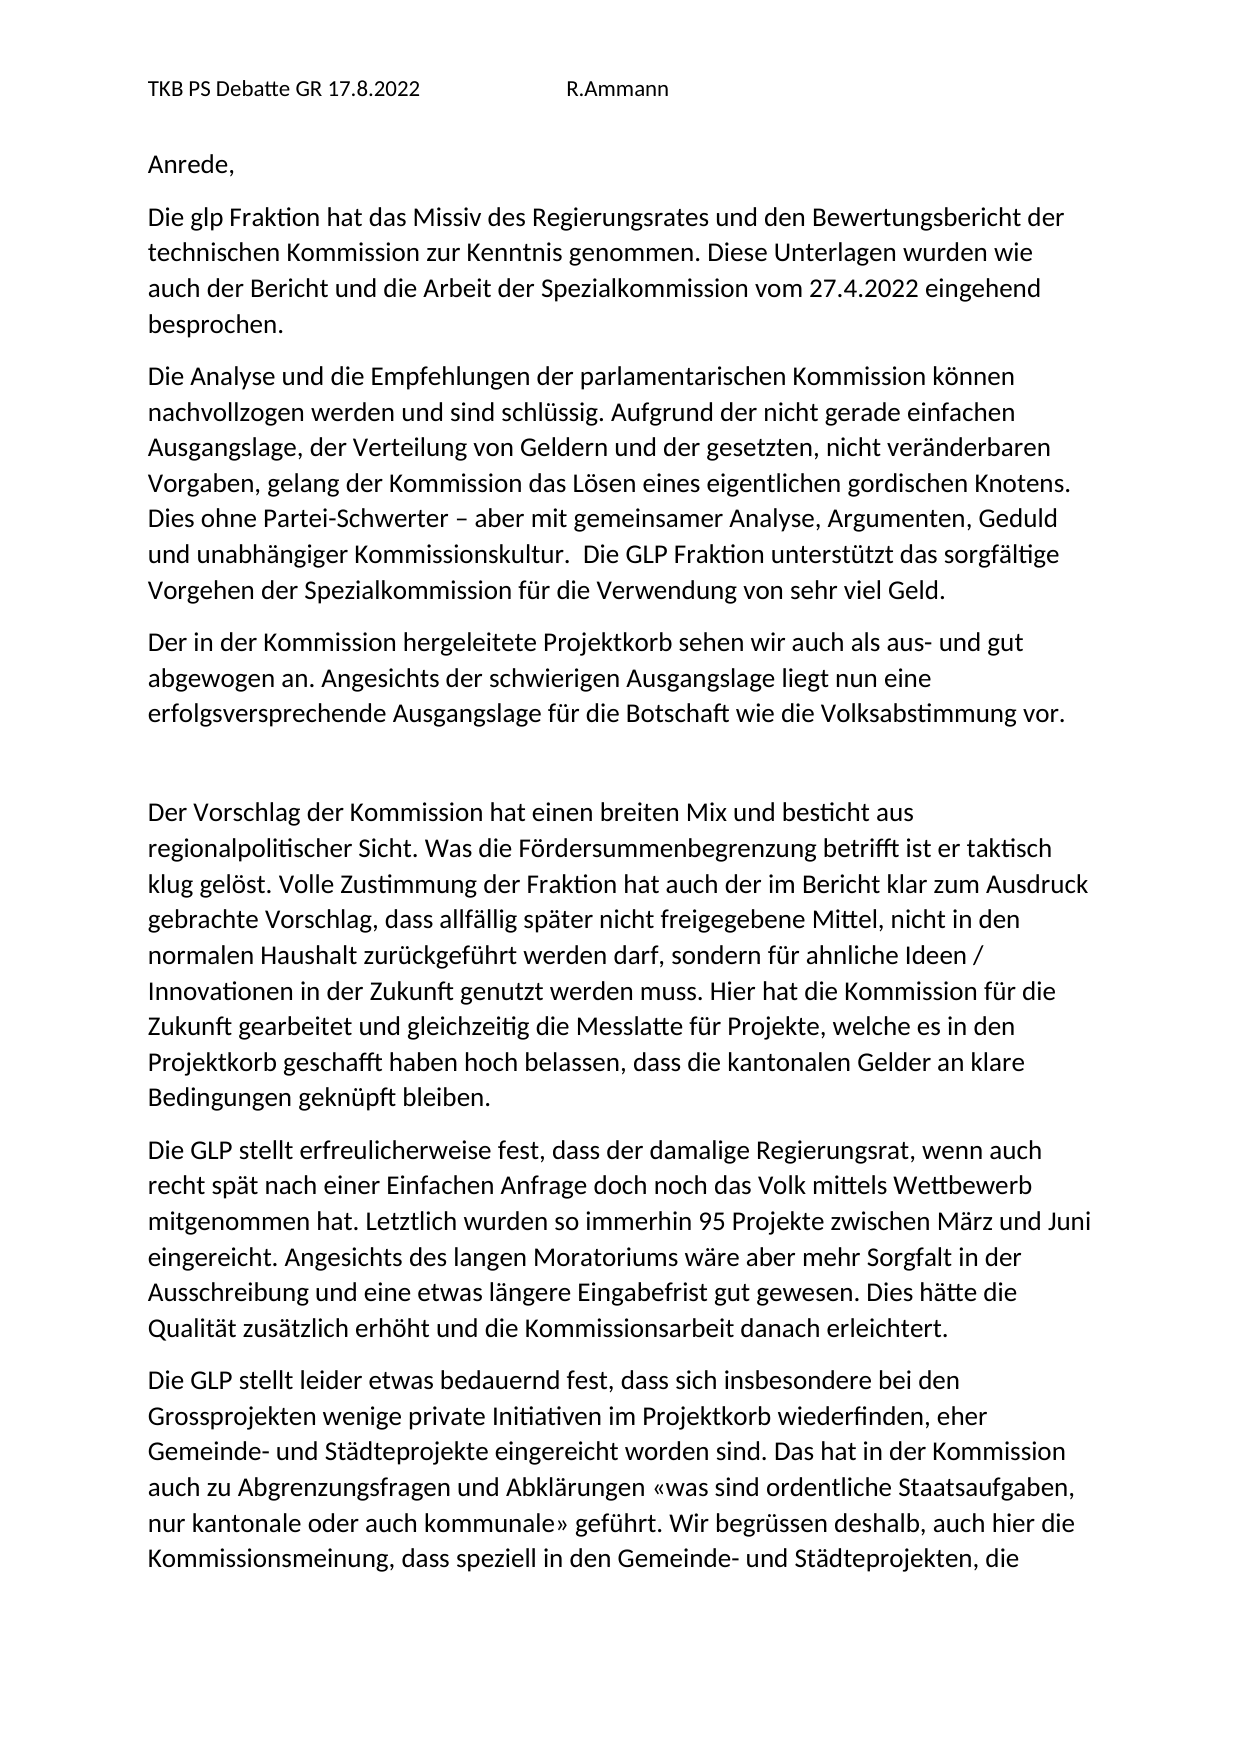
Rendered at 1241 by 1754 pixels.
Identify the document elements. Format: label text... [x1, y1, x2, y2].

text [148, 1363, 1093, 1574]
text Die Analyse und die Empfehlungen der parlamentarischen Kommission können nachvollzogen werden und sind schlüssig. Aufgrund der nicht gerade einfachen Ausgangslage, der Verteilung von Geldern und der gesetzten, nicht veränderbaren Vorgaben, gelang der Kommission das Lösen eines eigentlichen gordischen Knotens. Dies ohne Partei-Schwerter – aber mit gemeinsamer Analyse, Argumenten, Geduld und unabhängiger Kommissionskultur. Die GLP Fraktion unterstützt das sorgfältige Vorgehen der Spezialkommission für die Verwendung von sehr viel Geld. [148, 359, 1093, 606]
text Die GLP stellt erfreulicherweise fest, dass der damalige Regierungsrat, wenn auch recht spät nach einer Einfachen Anfrage doch noch das Volk mittels Wettbewerb mitgenommen hat. Letztlich wurden so immerhin 95 Projekte zwischen März und Juni eingereicht. Angesichts des langen Moratoriums wäre aber mehr Sorgfalt in der Ausschreibung und eine etwas längere Eingabefrist gut gewesen. Dies hätte die Qualität zusätzlich erhöht und die Kommissionsarbeit danach erleichtert. [148, 1133, 1093, 1344]
text Der in der Kommission hergeleitete Projektkorb sehen wir auch als aus- und gut abgewogen an. Angesichts der schwierigen Ausgangslage liegt nun eine erfolgsversprechende Ausgangslage für die Botschaft wie die Volksabstimmung vor. [148, 625, 1093, 729]
text Die glp Fraktion hat das Missiv des Regierungsrates und den Bewertungsbericht der technischen Kommission zur Kenntnis genommen. Diese Unterlagen wurden wie auch der Bericht und die Arbeit der Spezialkommission vom 27.4.2022 eingehend besprochen. [148, 200, 1093, 340]
text Der Vorschlag der Kommission hat einen breiten Mix und besticht aus regionalpolitischer Sicht. Was die Fördersummenbegrenzung betrifft ist er taktisch klug gelöst. Volle Zustimmung der Fraktion hat auch der im Bericht klar zum Ausdruck gebrachte Vorschlag, dass allfällig später nicht freigegebene Mittel, nicht in den normalen Haushalt zurückgeführt werden darf, sondern für ahnliche Ideen / Innovationen in der Zukunft genutzt werden muss. Hier hat die Kommission für die Zukunft gearbeitet und gleichzeitig die Messlatte für Projekte, welche es in den Projektkorb geschafft haben hoch belassen, dass die kantonalen Gelder an klare Bedingungen geknüpft bleiben. [148, 796, 1093, 1113]
text Anrede, [148, 148, 1093, 181]
